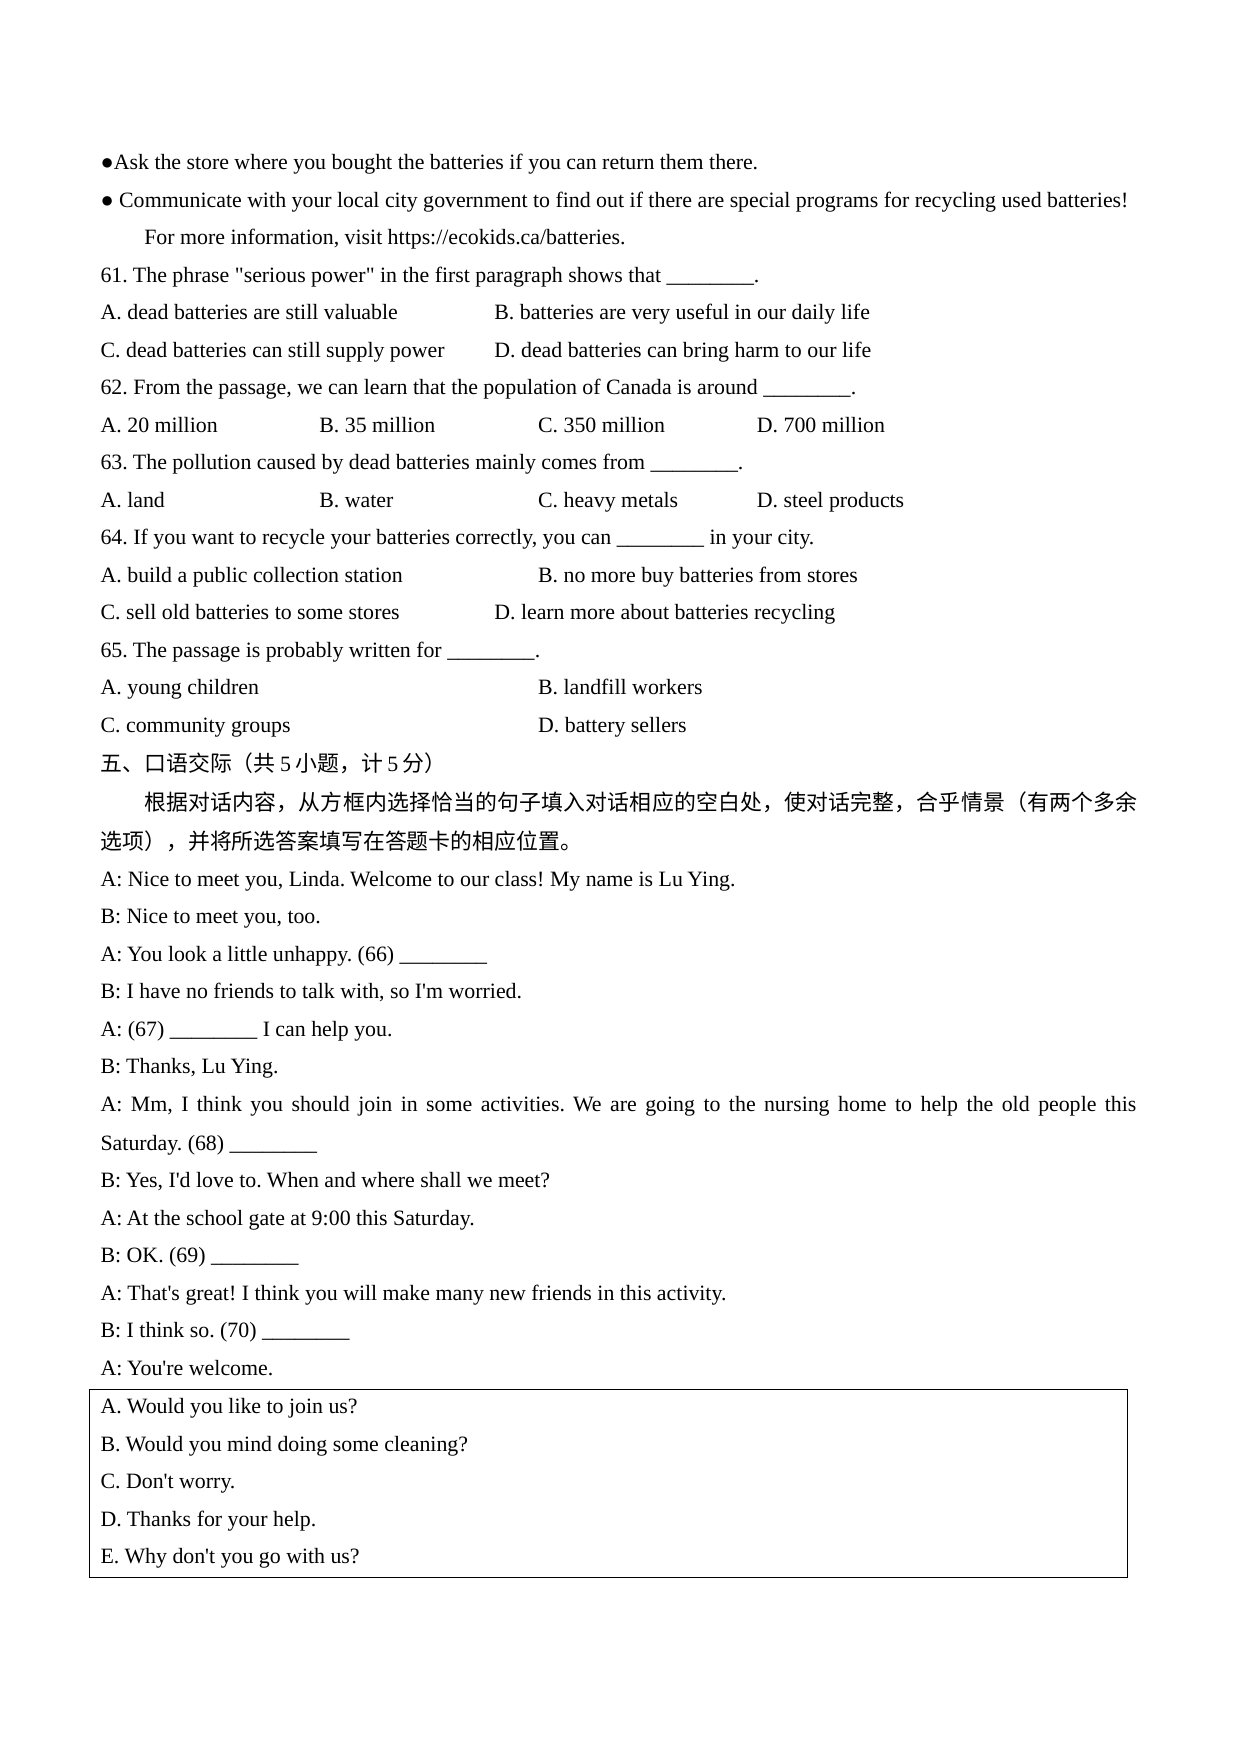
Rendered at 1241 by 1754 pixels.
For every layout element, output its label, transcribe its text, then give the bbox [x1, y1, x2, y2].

text A: You're welcome. [100, 1351, 1140, 1384]
text A. young children B. landfill workers [100, 671, 1140, 703]
text 61. The phrase "serious power" in the first paragraph shows that ________. [100, 258, 1140, 291]
text B: I have no friends to talk with, so I'm worried. [100, 975, 1140, 1007]
text ● Communicate with your local city government to find out if there are special programs for recycling used batteries! [100, 183, 1140, 216]
text 64. If you want to recycle your batteries correctly, you can ________ in your city. [100, 521, 1140, 553]
text A. build a public collection station B. no more buy batteries from stores [100, 558, 1140, 591]
text For more information, visit https://ecokids.ca/batteries. [100, 221, 1140, 253]
text B: I think so. (70) ________ [100, 1314, 1140, 1346]
text C. community groups D. battery sellers [100, 708, 1140, 741]
text B: Nice to meet you, too. [100, 900, 1140, 932]
text B: Yes, I'd love to. When and where shall we meet? [100, 1164, 1140, 1196]
text B: OK. (69) ________ [100, 1239, 1140, 1271]
text A. dead batteries are still valuable B. batteries are very useful in our daily life [100, 296, 1140, 328]
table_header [90, 1390, 1127, 1577]
text 62. From the passage, we can learn that the population of Canada is around ________. [100, 371, 1140, 403]
text A: You look a little unhappy. (66) ________ [100, 937, 1140, 970]
text A: (67) ________ I can help you. [100, 1012, 1140, 1045]
text ●Ask the store where you bought the batteries if you can return them there. [100, 146, 1140, 178]
text C. dead batteries can still supply power D. dead batteries can bring harm to our life [100, 333, 1140, 366]
text A. 20 million B. 35 million C. 350 million D. 700 million [100, 408, 1140, 441]
text A. land B. water C. heavy metals D. steel products [100, 483, 1140, 516]
text A: Nice to meet you, Linda. Welcome to our class! My name is Lu Ying. [100, 862, 1140, 895]
text C. sell old batteries to some stores D. learn more about batteries recycling [100, 596, 1140, 628]
text A: That's great! I think you will make many new friends in this activity. [100, 1276, 1140, 1309]
text A: Mm, I think you should join in some activities. We are going to the nursing home to help the old people this Saturday. (68) ________ [100, 1087, 1140, 1159]
text 63. The pollution caused by dead batteries mainly comes from ________. [100, 446, 1140, 478]
text 根据对话内容，从方框内选择恰当的句子填入对话相应的空白处，使对话完整，合乎情景（有两个多余选项），并将所选答案填写在答题卡的相应位置。 [100, 784, 1140, 856]
text 五、口语交际（共5小题，计5分） [100, 746, 1140, 778]
text B: Thanks, Lu Ying. [100, 1050, 1140, 1082]
text A: At the school gate at 9:00 this Saturday. [100, 1201, 1140, 1234]
text 65. The passage is probably written for ________. [100, 633, 1140, 666]
